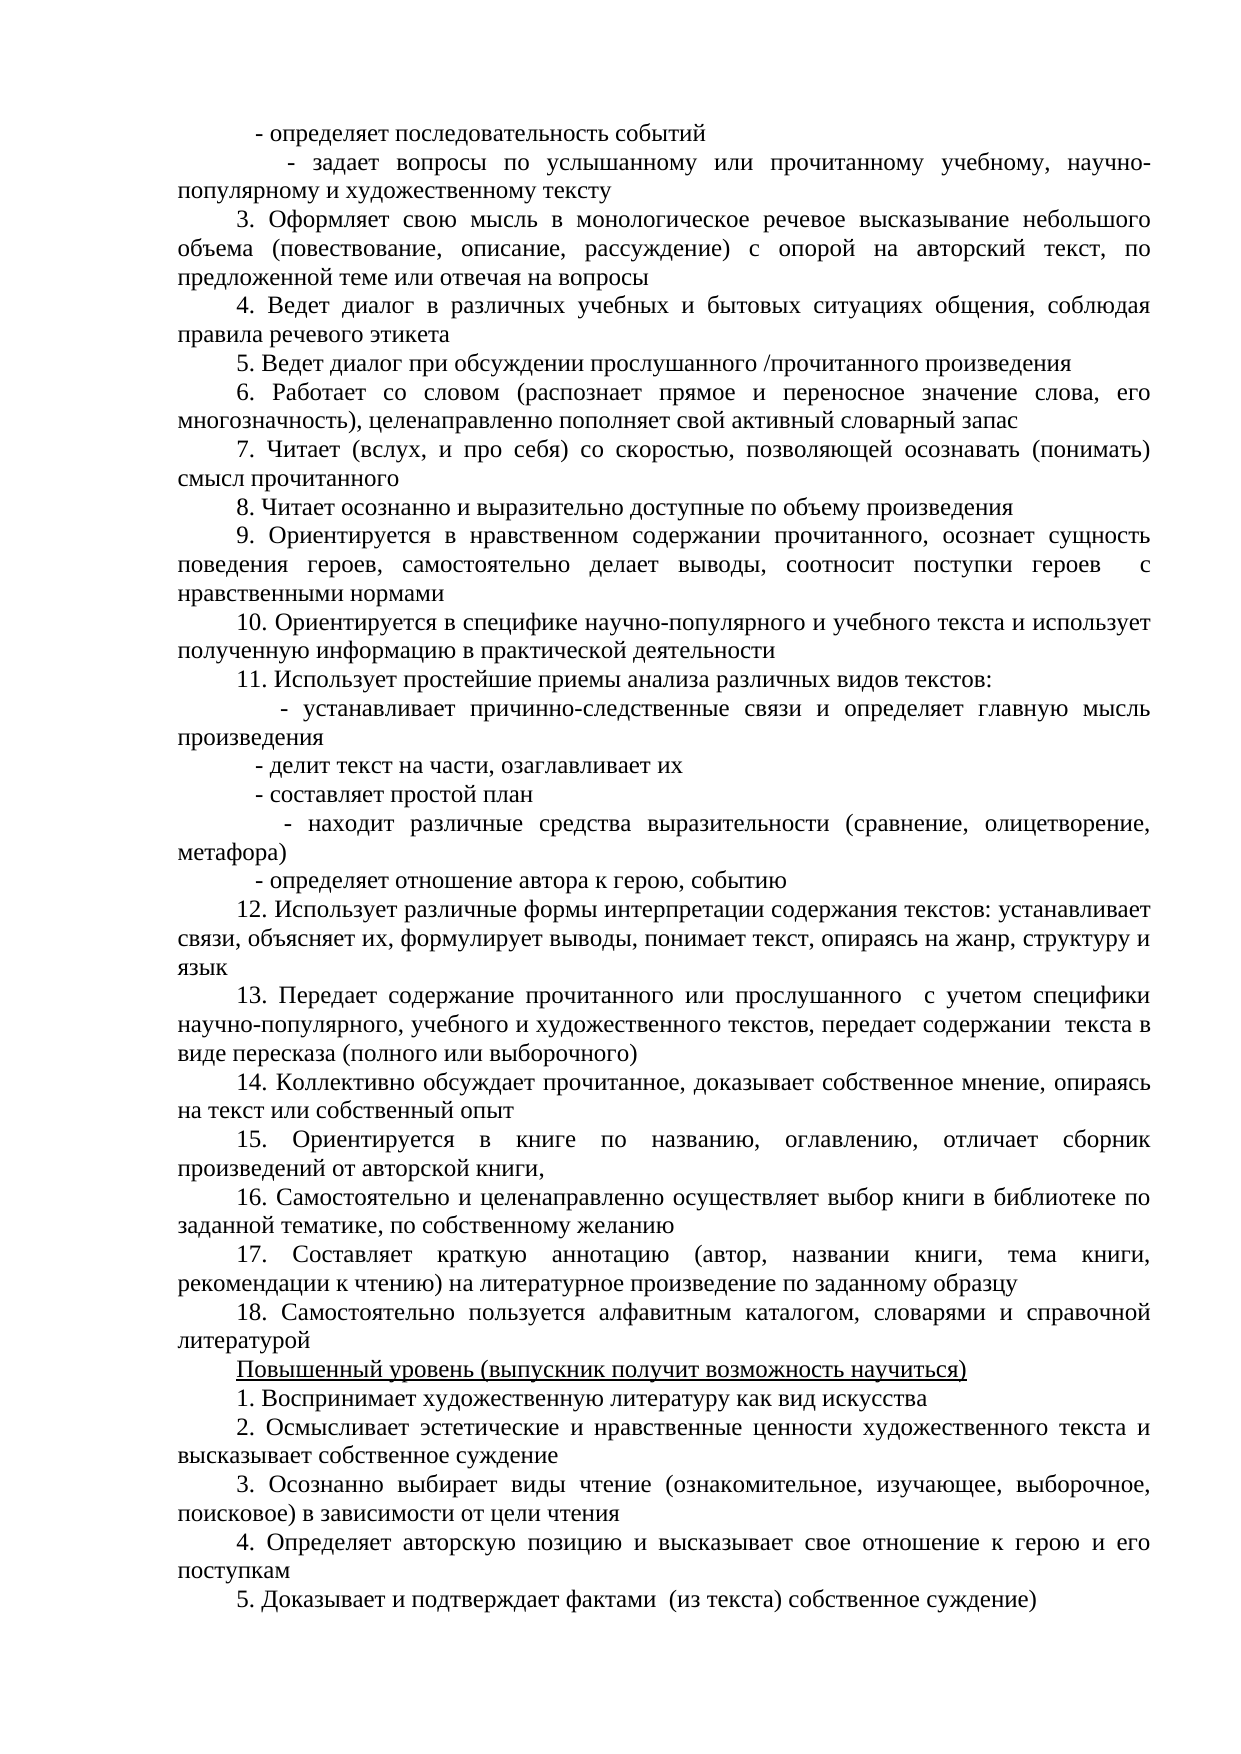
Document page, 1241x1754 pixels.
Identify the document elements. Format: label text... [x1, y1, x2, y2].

text 13. Передает содержание прочитанного или прослушанного с учетом специфики научно-популярного, учебного и художественного текстов, передает содержании текста в виде пересказа (полного или выборочного) [177, 981, 1152, 1067]
text 1. Воспринимает художественную литературу как вид искусства [177, 1383, 1152, 1412]
text 10. Ориентируется в специфике научно-популярного и учебного текста и использует полученную информацию в практической деятельности [177, 607, 1152, 664]
text - делит текст на части, озаглавливает их [177, 751, 1152, 779]
text 3. Оформляет свою мысль в монологическое речевое высказывание небольшого объема (повествование, описание, рассуждение) с опорой на авторский текст, по предложенной теме или отвечая на вопросы [177, 204, 1152, 291]
text 6. Работает со словом (распознает прямое и переносное значение слова, его многозначность), целенаправленно пополняет свой активный словарный запас [177, 377, 1152, 434]
text 12. Использует различные формы интерпретации содержания текстов: устанавливает связи, объясняет их, формулирует выводы, понимает текст, опираясь на жанр, структуру и язык [177, 894, 1152, 981]
text 3. Осознанно выбирает виды чтение (ознакомительное, изучающее, выборочное, поисковое) в зависимости от цели чтения [177, 1469, 1152, 1527]
text 16. Самостоятельно и целенаправленно осуществляет выбор книги в библиотеке по заданной тематике, по собственному желанию [177, 1182, 1152, 1239]
text - определяет последовательность событий [177, 118, 1152, 147]
text 18. Самостоятельно пользуется алфавитным каталогом, словарями и справочной литературой [177, 1297, 1152, 1354]
text 4. Ведет диалог в различных учебных и бытовых ситуациях общения, соблюдая правила речевого этикета [177, 291, 1152, 348]
text 15. Ориентируется в книге по названию, оглавлению, отличает сборник произведений от авторской книги, [177, 1124, 1152, 1182]
text 4. Определяет авторскую позицию и высказывает свое отношение к герою и его поступкам [177, 1527, 1152, 1584]
text - задает вопросы по услышанному или прочитанному учебному, научно-популярному и художественному тексту [177, 147, 1152, 204]
text Повышенный уровень (выпускник получит возможность научиться) [177, 1354, 1152, 1383]
text - определяет отношение автора к герою, событию [177, 866, 1152, 894]
text - составляет простой план [177, 779, 1152, 808]
text 14. Коллективно обсуждает прочитанное, доказывает собственное мнение, опираясь на текст или собственный опыт [177, 1067, 1152, 1124]
text 7. Читает (вслух, и про себя) со скоростью, позволяющей осознавать (понимать) смысл прочитанного [177, 434, 1152, 492]
text 8. Читает осознанно и выразительно доступные по объему произведения [177, 492, 1152, 521]
text 17. Составляет краткую аннотацию (автор, названии книги, тема книги, рекомендации к чтению) на литературное произведение по заданному образцу [177, 1239, 1152, 1297]
text 2. Осмысливает эстетические и нравственные ценности художественного текста и высказывает собственное суждение [177, 1412, 1152, 1469]
text - находит различные средства выразительности (сравнение, олицетворение, метафора) [177, 808, 1152, 866]
text 5. Доказывает и подтверждает фактами (из текста) собственное суждение) [177, 1584, 1152, 1613]
text 5. Ведет диалог при обсуждении прослушанного /прочитанного произведения [177, 348, 1152, 377]
text 9. Ориентируется в нравственном содержании прочитанного, осознает сущность поведения героев, самостоятельно делает выводы, соотносит поступки героев с нравственными нормами [177, 521, 1152, 607]
text - устанавливает причинно-следственные связи и определяет главную мысль произведения [177, 693, 1152, 751]
text 11. Использует простейшие приемы анализа различных видов текстов: [177, 664, 1152, 693]
